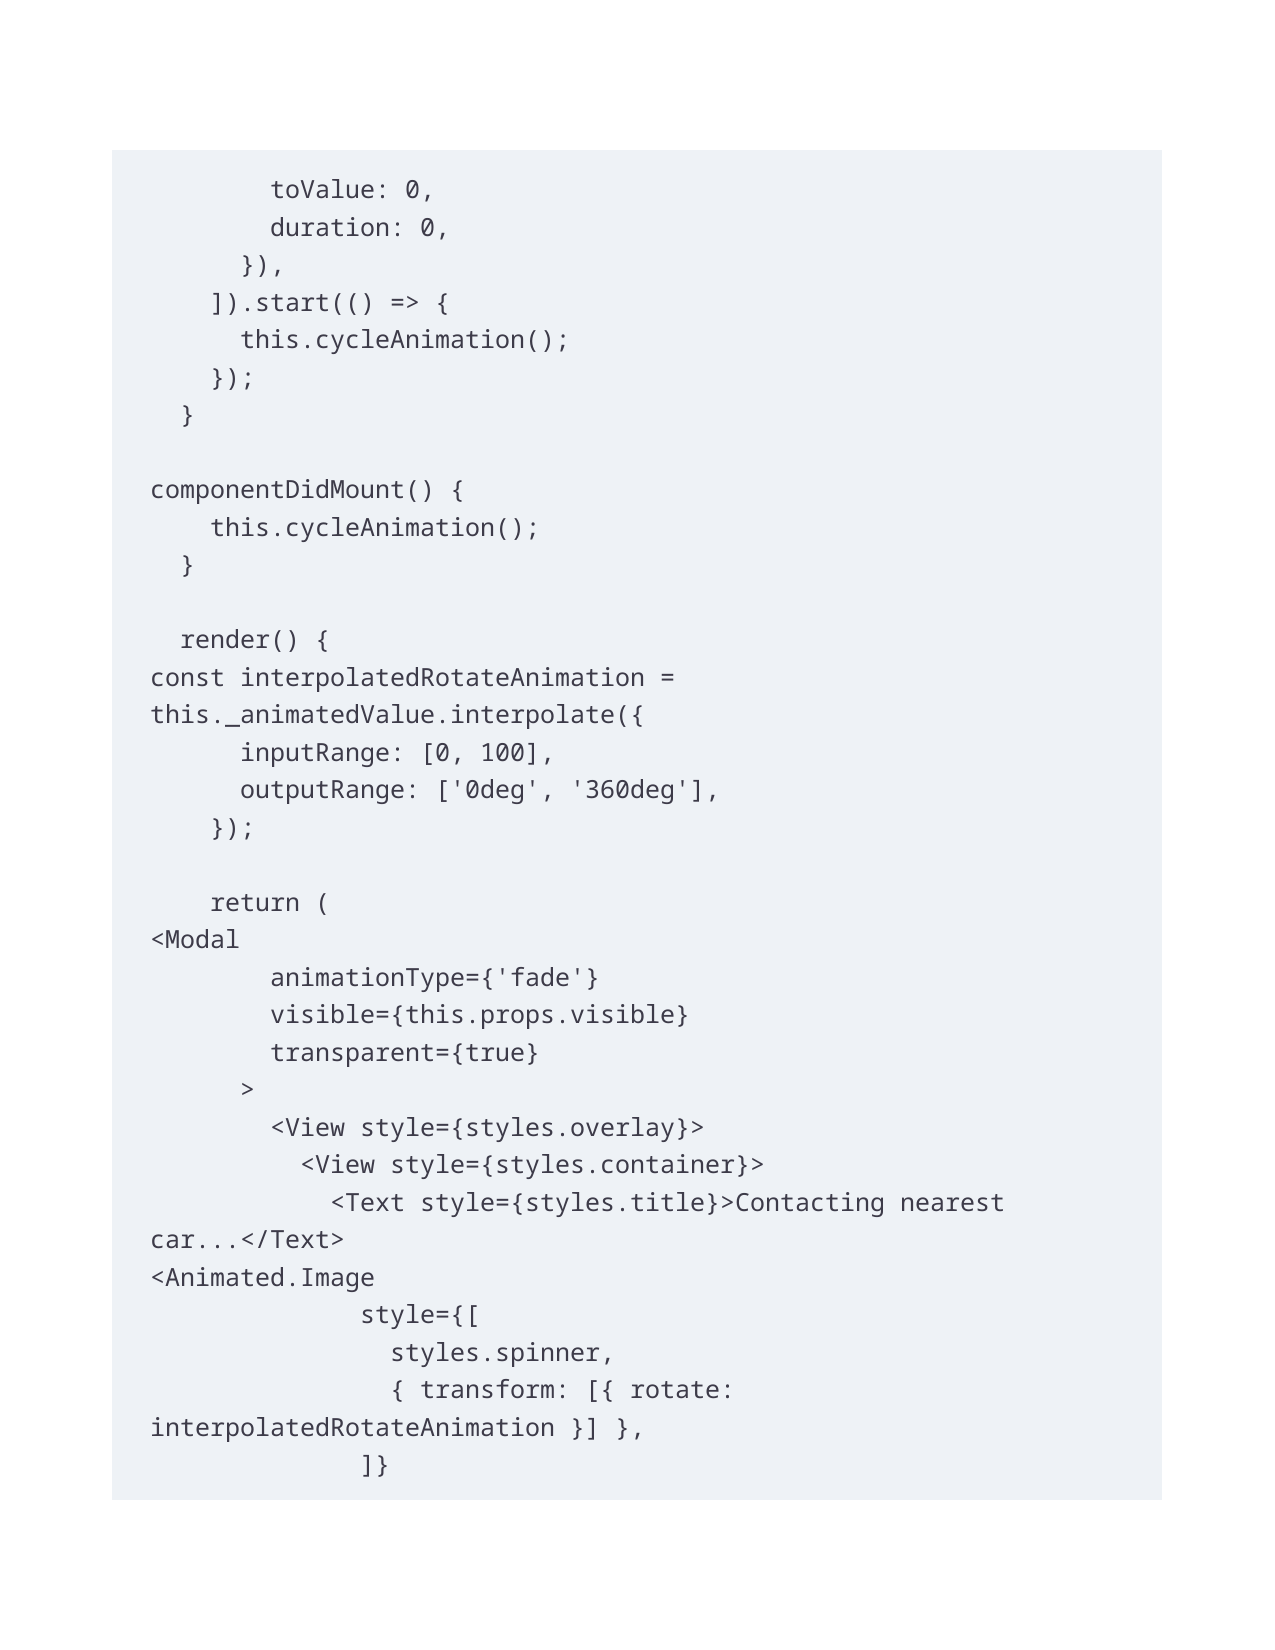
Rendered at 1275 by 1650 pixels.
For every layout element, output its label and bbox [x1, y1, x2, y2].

text [112, 150, 1162, 1500]
